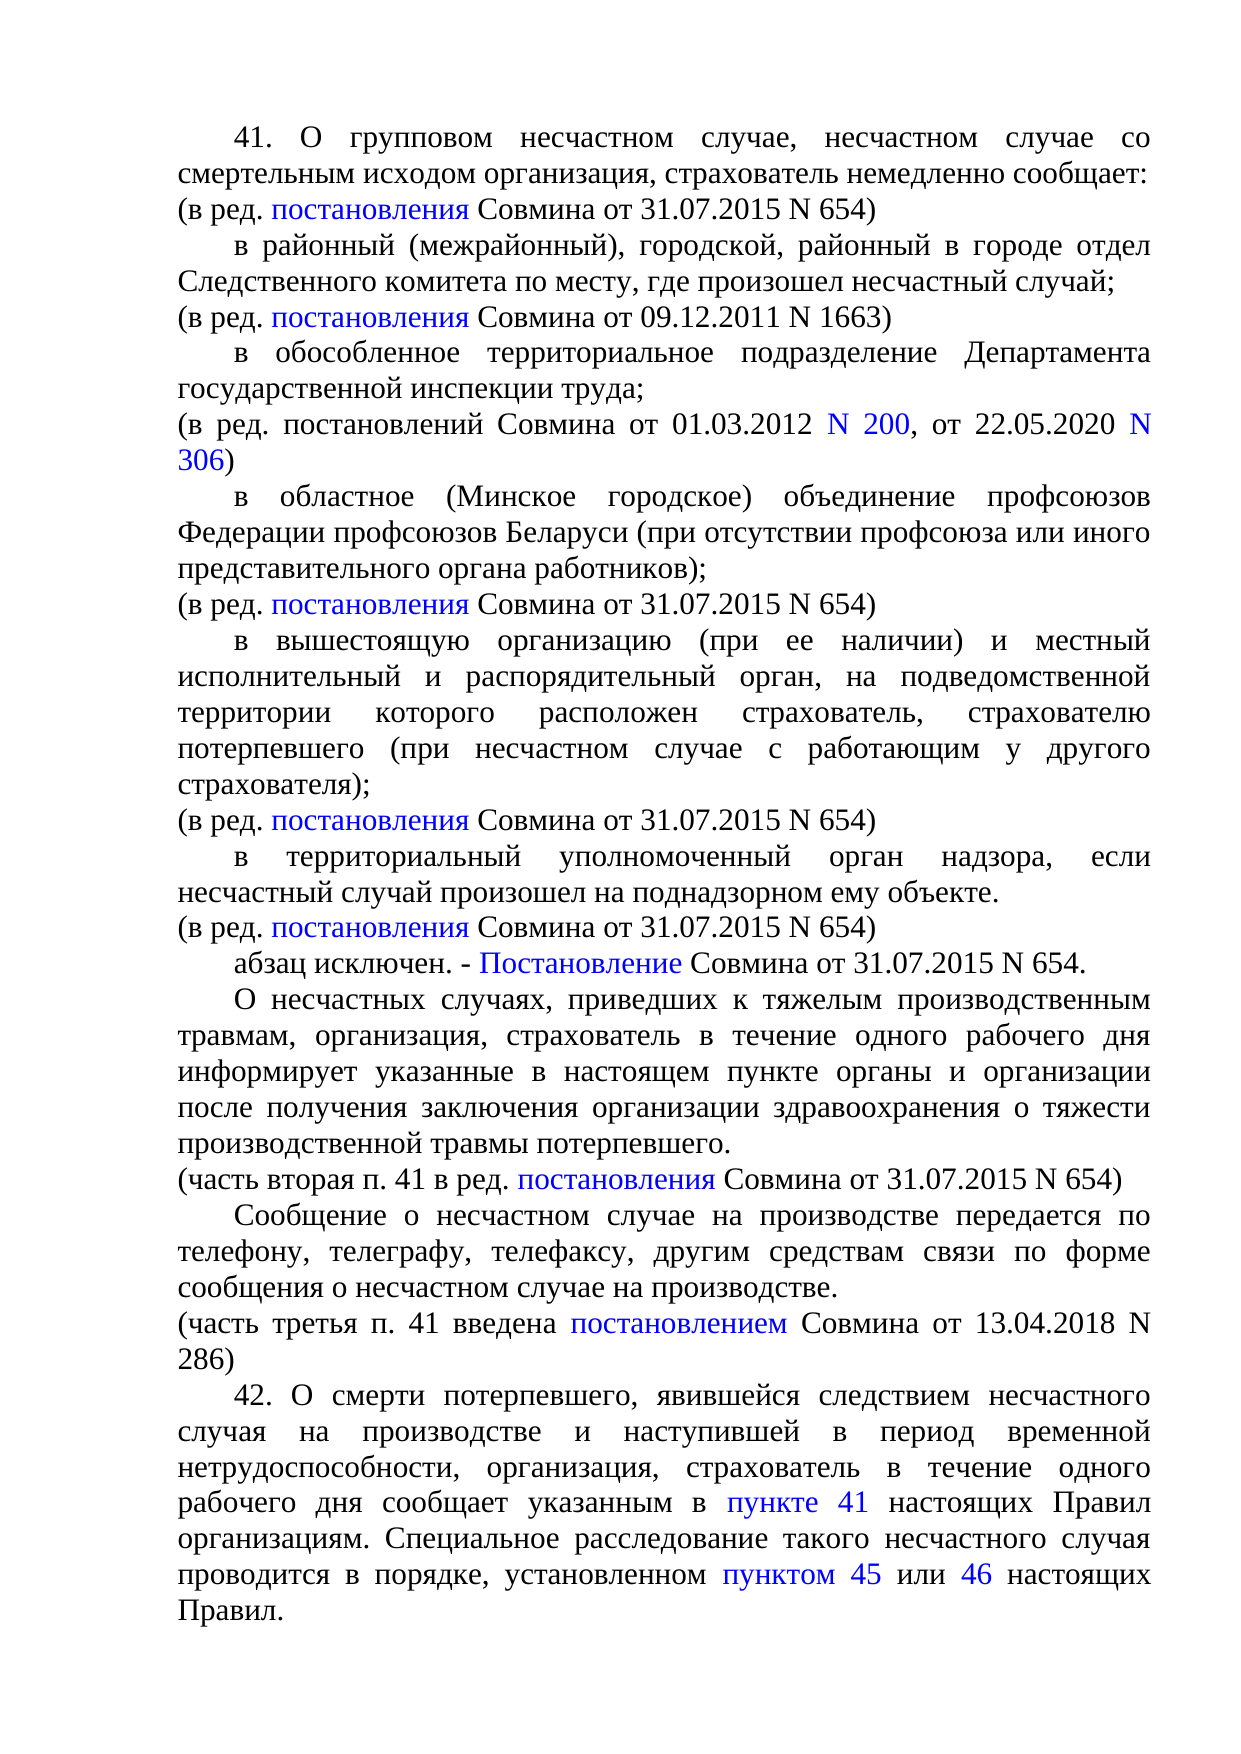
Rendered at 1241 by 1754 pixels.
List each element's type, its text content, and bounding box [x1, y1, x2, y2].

text (в ред. постановления Совмина от 31.07.2015 N 654) [177, 190, 1152, 226]
text в вышестоящую организацию (при ее наличии) и местный исполнительный и распорядительный орган, на подведомственной территории которого расположен страхователь, страхователю потерпевшего (при несчастном случае с работающим у другого страхователя); [177, 621, 1152, 801]
text в районный (межрайонный), городской, районный в городе отдел Следственного комитета по месту, где произошел несчастный случай; [177, 226, 1152, 298]
text 41. О групповом несчастном случае, несчастном случае со смертельным исходом организация, страхователь немедленно сообщает: [177, 118, 1152, 190]
text (в ред. постановления Совмина от 31.07.2015 N 654) [177, 909, 1152, 945]
text (часть вторая п. 41 в ред. постановления Совмина от 31.07.2015 N 654) [177, 1160, 1152, 1196]
text (в ред. постановления Совмина от 09.12.2011 N 1663) [177, 298, 1152, 334]
text (в ред. постановления Совмина от 31.07.2015 N 654) [177, 585, 1152, 621]
text (часть третья п. 41 введена постановлением Совмина от 13.04.2018 N 286) [177, 1304, 1152, 1376]
text (в ред. постановления Совмина от 31.07.2015 N 654) [177, 801, 1152, 837]
text в областное (Минское городское) объединение профсоюзов Федерации профсоюзов Беларуси (при отсутствии профсоюза или иного представительного органа работников); [177, 477, 1152, 585]
text Сообщение о несчастном случае на производстве передается по телефону, телеграфу, телефаксу, другим средствам связи по форме сообщения о несчастном случае на производстве. [177, 1196, 1152, 1304]
text (в ред. постановлений Совмина от 01.03.2012 N 200, от 22.05.2020 N 306) [177, 406, 1152, 477]
text О несчастных случаях, приведших к тяжелым производственным травмам, организация, страхователь в течение одного рабочего дня информирует указанные в настоящем пункте органы и организации после получения заключения организации здравоохранения о тяжести производственной травмы потерпевшего. [177, 981, 1152, 1160]
text 42. О смерти потерпевшего, явившейся следствием несчастного случая на производстве и наступившей в период временной нетрудоспособности, организация, страхователь в течение одного рабочего дня сообщает указанным в пункте 41 настоящих Правил организациям. Специальное расследование такого несчастного случая проводится в порядке, установленном пунктом 45 или 46 настоящих Правил. [177, 1376, 1152, 1627]
text в обособленное территориальное подразделение Департамента государственной инспекции труда; [177, 334, 1152, 406]
text абзац исключен. - Постановление Совмина от 31.07.2015 N 654. [177, 945, 1152, 981]
text в территориальный уполномоченный орган надзора, если несчастный случай произошел на поднадзорном ему объекте. [177, 837, 1152, 909]
